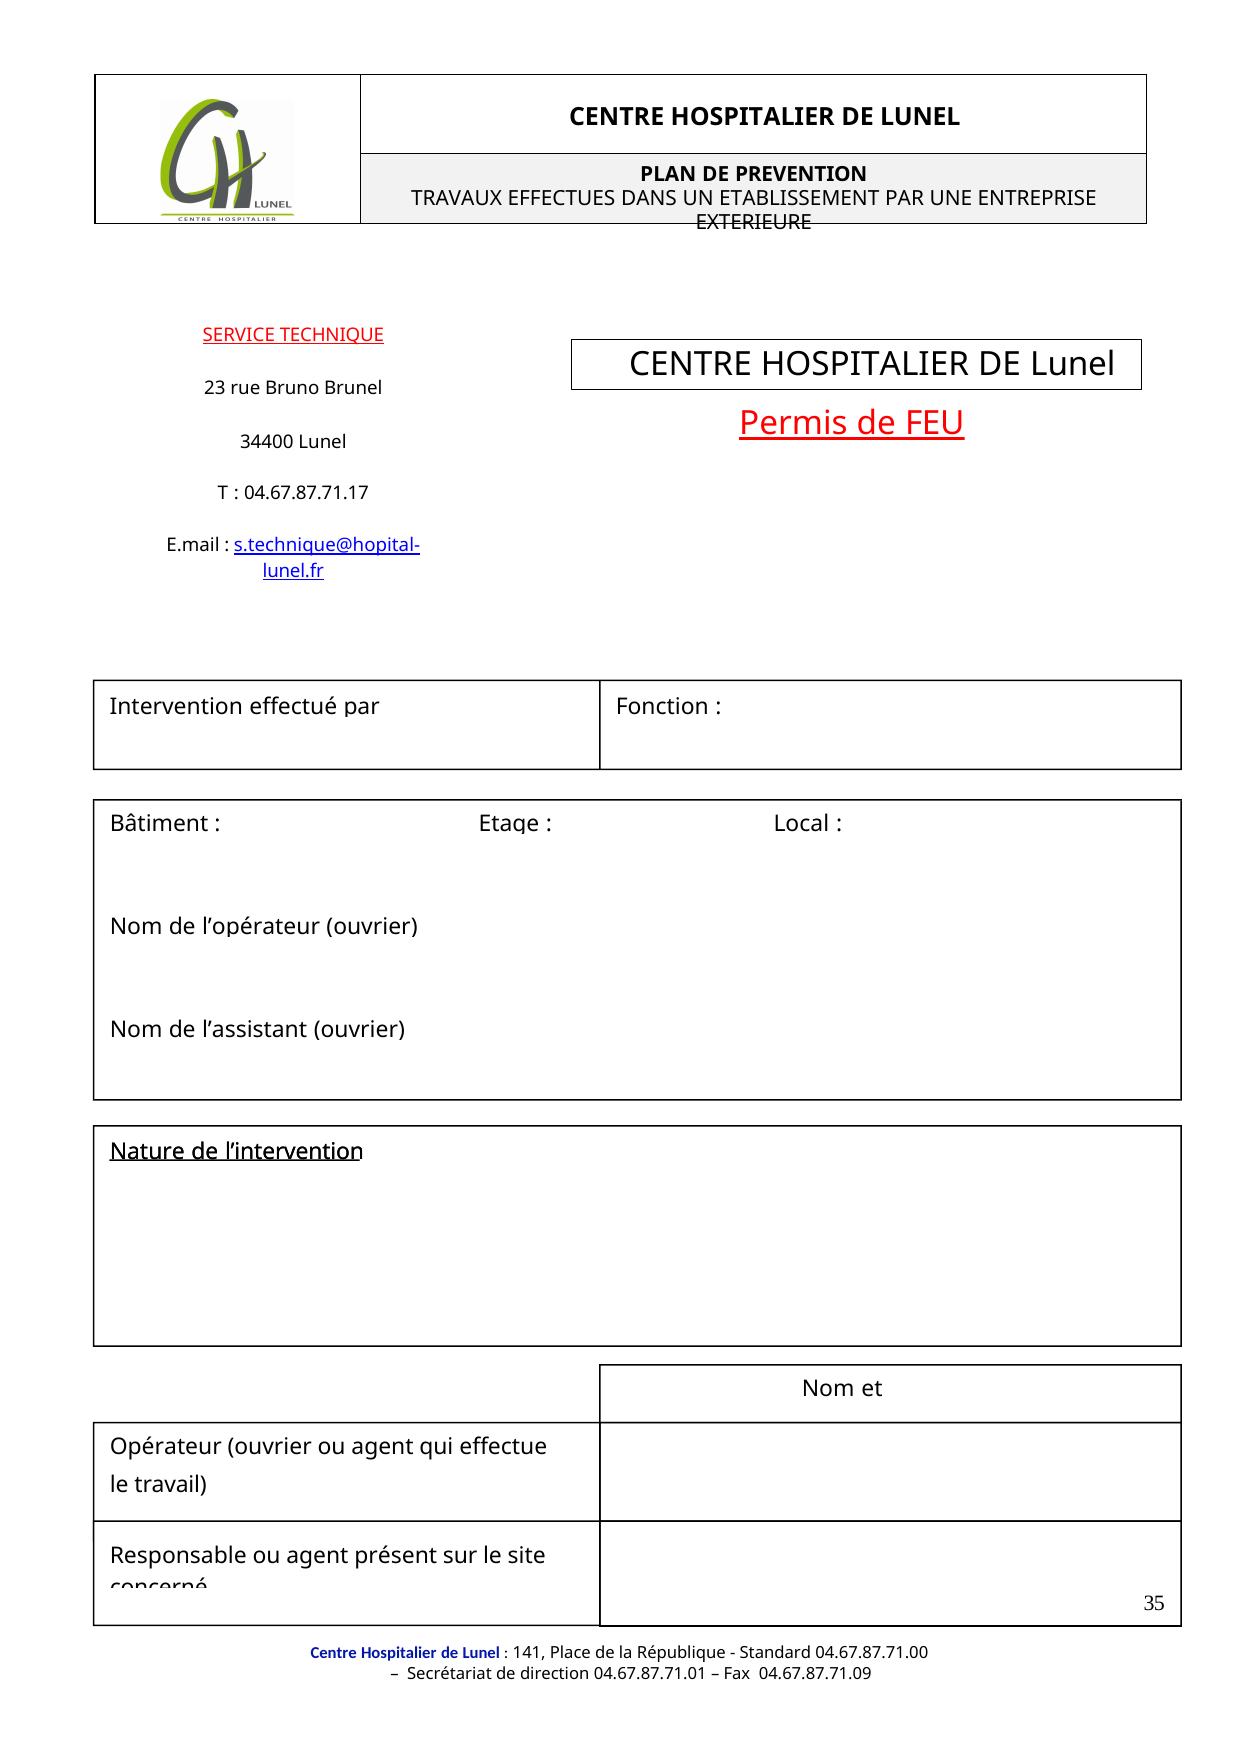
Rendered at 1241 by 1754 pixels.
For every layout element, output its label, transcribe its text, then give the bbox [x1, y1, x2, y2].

text SERVICE TECHNIQUE [189, 321, 397, 347]
text T : 04.67.87.71.17 [189, 482, 397, 504]
text E.mail : s.technique@hopital-lunel.fr [141, 532, 445, 583]
text 23 rue Bruno Brunel 34400 Lunel [189, 374, 397, 454]
subtitle Permis de FEU [739, 399, 1196, 444]
picture [160, 99, 295, 221]
